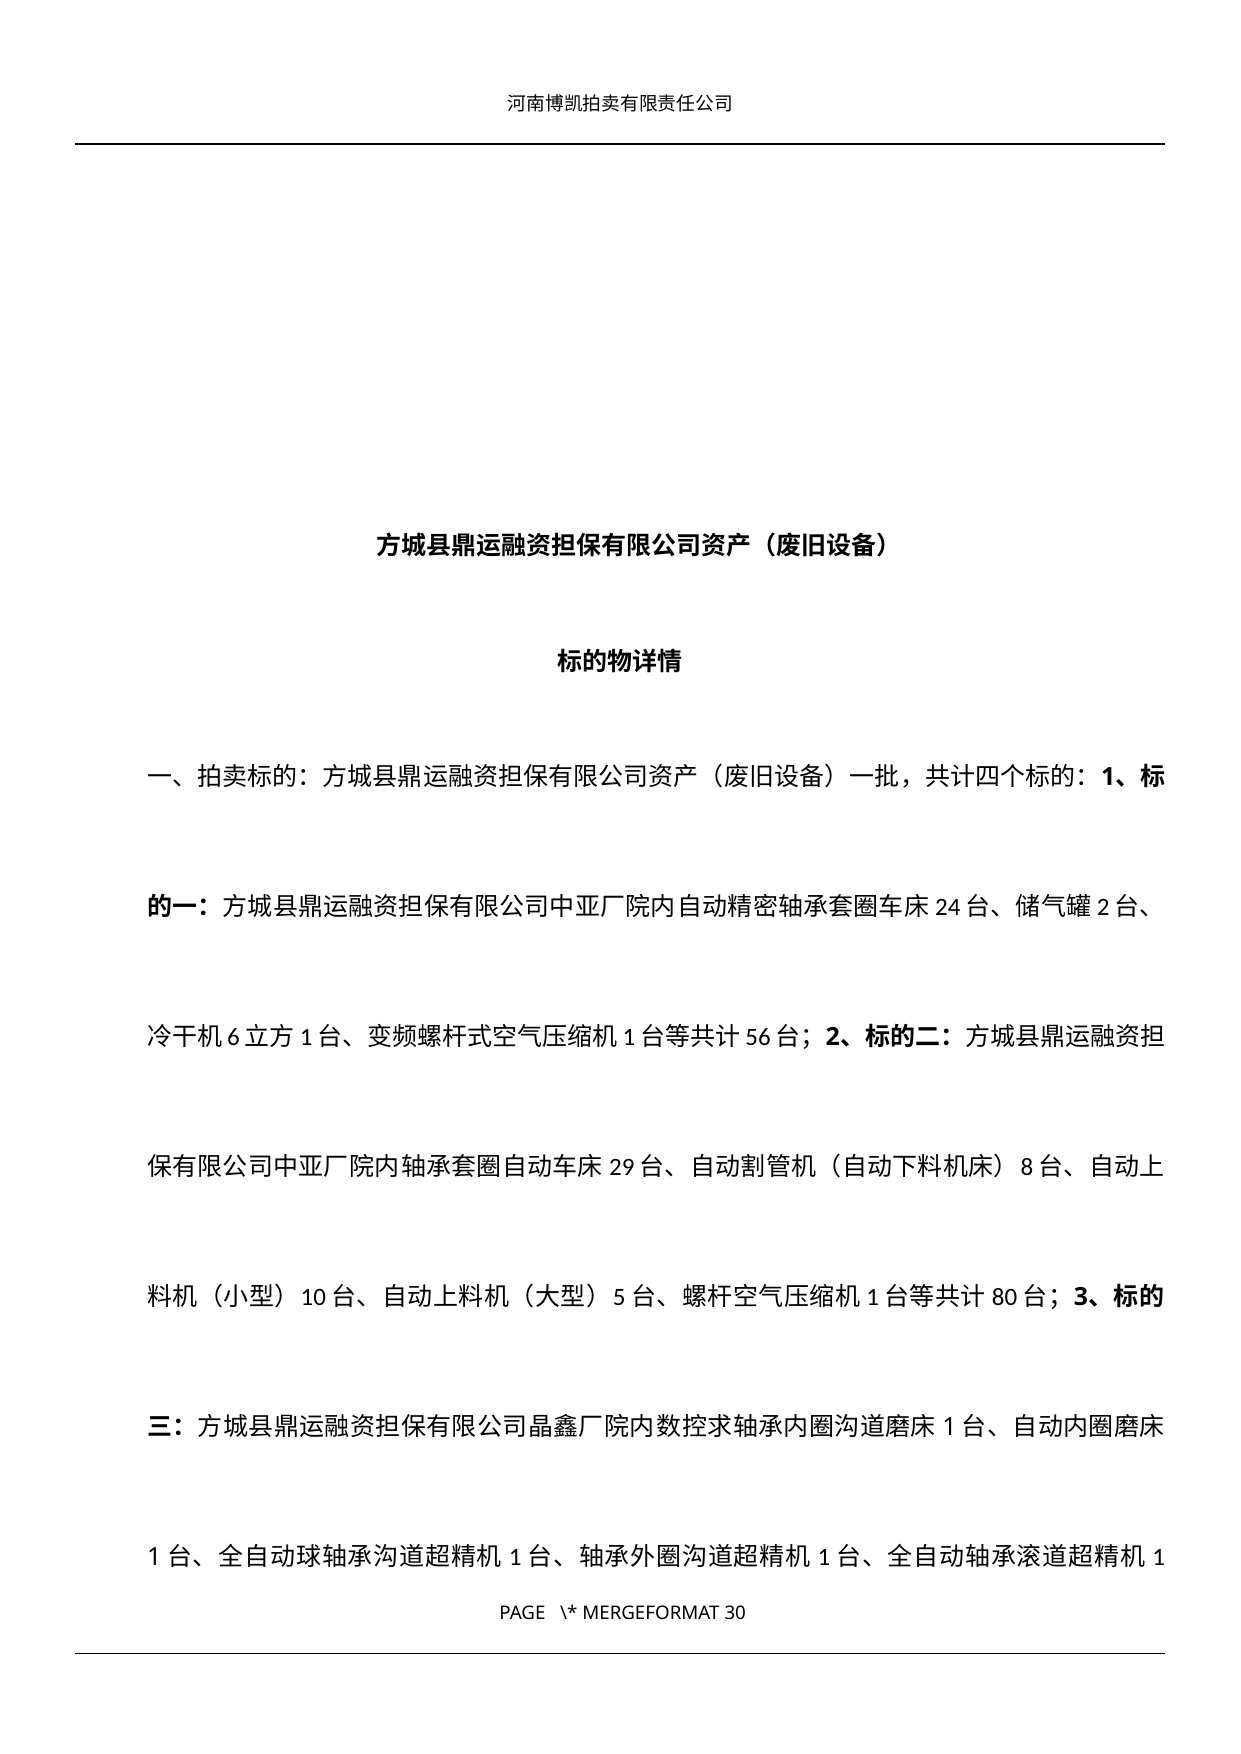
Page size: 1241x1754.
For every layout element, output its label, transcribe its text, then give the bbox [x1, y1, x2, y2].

subtitle 标的物详情 [75, 627, 1165, 692]
subtitle 方城县鼎运融资担保有限公司资产（废旧设备） [75, 511, 1165, 576]
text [147, 742, 1165, 1587]
